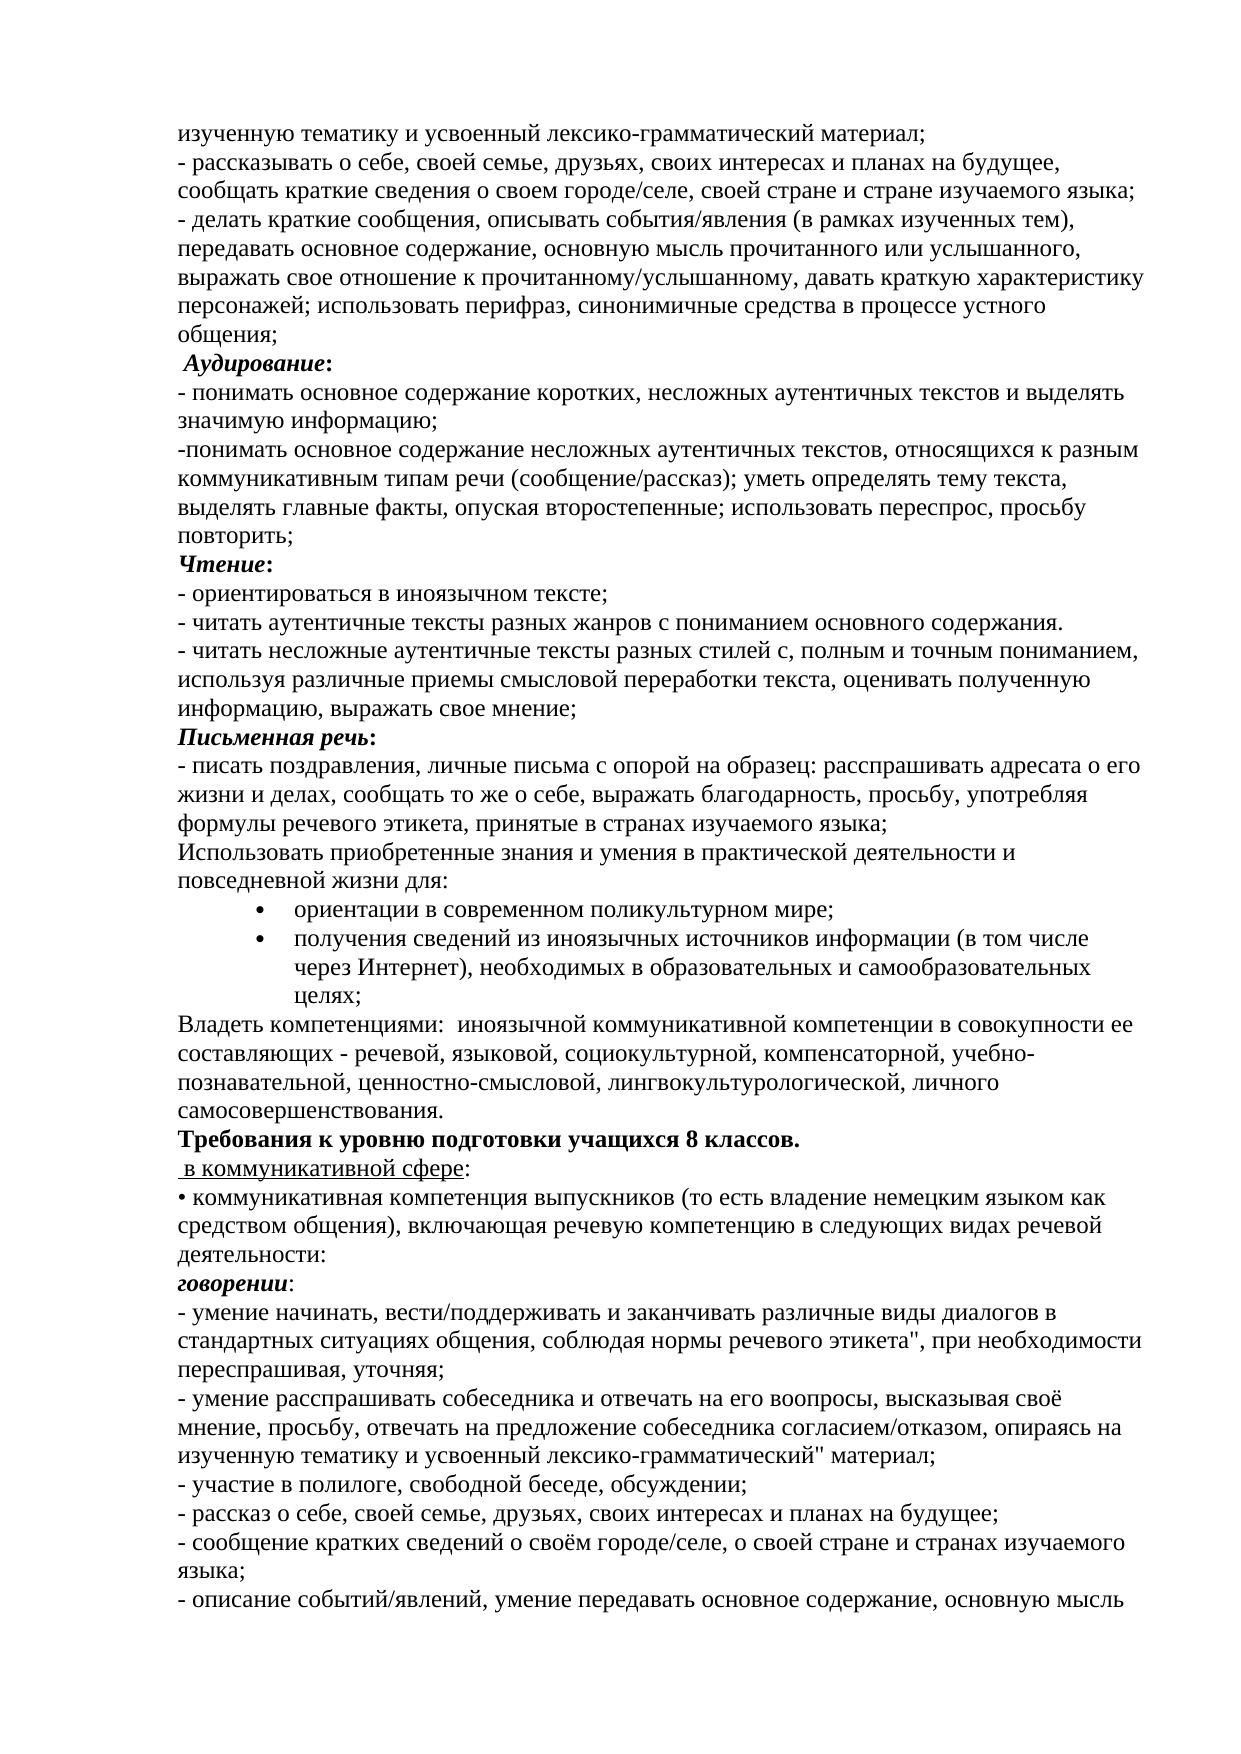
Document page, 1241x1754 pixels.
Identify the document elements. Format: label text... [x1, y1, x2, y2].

text Владеть компетенциями: иноязычной коммуникативной компетенции в совокупности ее составляющих - речевой, языковой, социокультурной, компенсаторной, учебно-познавательной, ценностно-смысловой, лингвокультурологической, личного самосовершенствования. [177, 1009, 1152, 1124]
list ориентации в современном поликультурном мире; [256, 894, 1152, 923]
text - умение расспрашивать собеседника и отвечать на его воопросы, высказывая своё мнение, просьбу, отвечать на предложение собеседника согласием/отказом, опираясь на изученную тематику и усвоенный лексико-грамматический" материал; [177, 1383, 1152, 1469]
text - участие в полилоге, свободной беседе, обсуждении; [177, 1469, 1152, 1498]
text - рассказ о себе, своей семье, друзьях, своих интересах и планах на будущее; [177, 1498, 1152, 1527]
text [177, 118, 1152, 894]
text • коммуникативная компетенция выпускников (то есть владение немецким языком как средством общения), включающая речевую компетенцию в следующих видах речевой деятельности: [177, 1182, 1152, 1268]
list получения сведений из иноязычных источников информации (в том числе через Интернет), необходимых в образовательных и самообразовательных целях; [256, 923, 1152, 1009]
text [177, 1584, 1152, 1613]
text Требования к уровню подготовки учащихся 8 классов. [177, 1124, 1152, 1153]
text - сообщение кратких сведений о своём городе/селе, о своей стране и странах изучаемого языка; [177, 1527, 1152, 1584]
text в коммуникативной сфере: [177, 1153, 1152, 1182]
text говорении: [177, 1268, 1152, 1297]
text - умение начинать, вести/поддерживать и заканчивать различные виды диалогов в стандартных ситуациях общения, соблюдая нормы речевого этикета", при необходимости переспрашивая, уточняя; [177, 1297, 1152, 1383]
